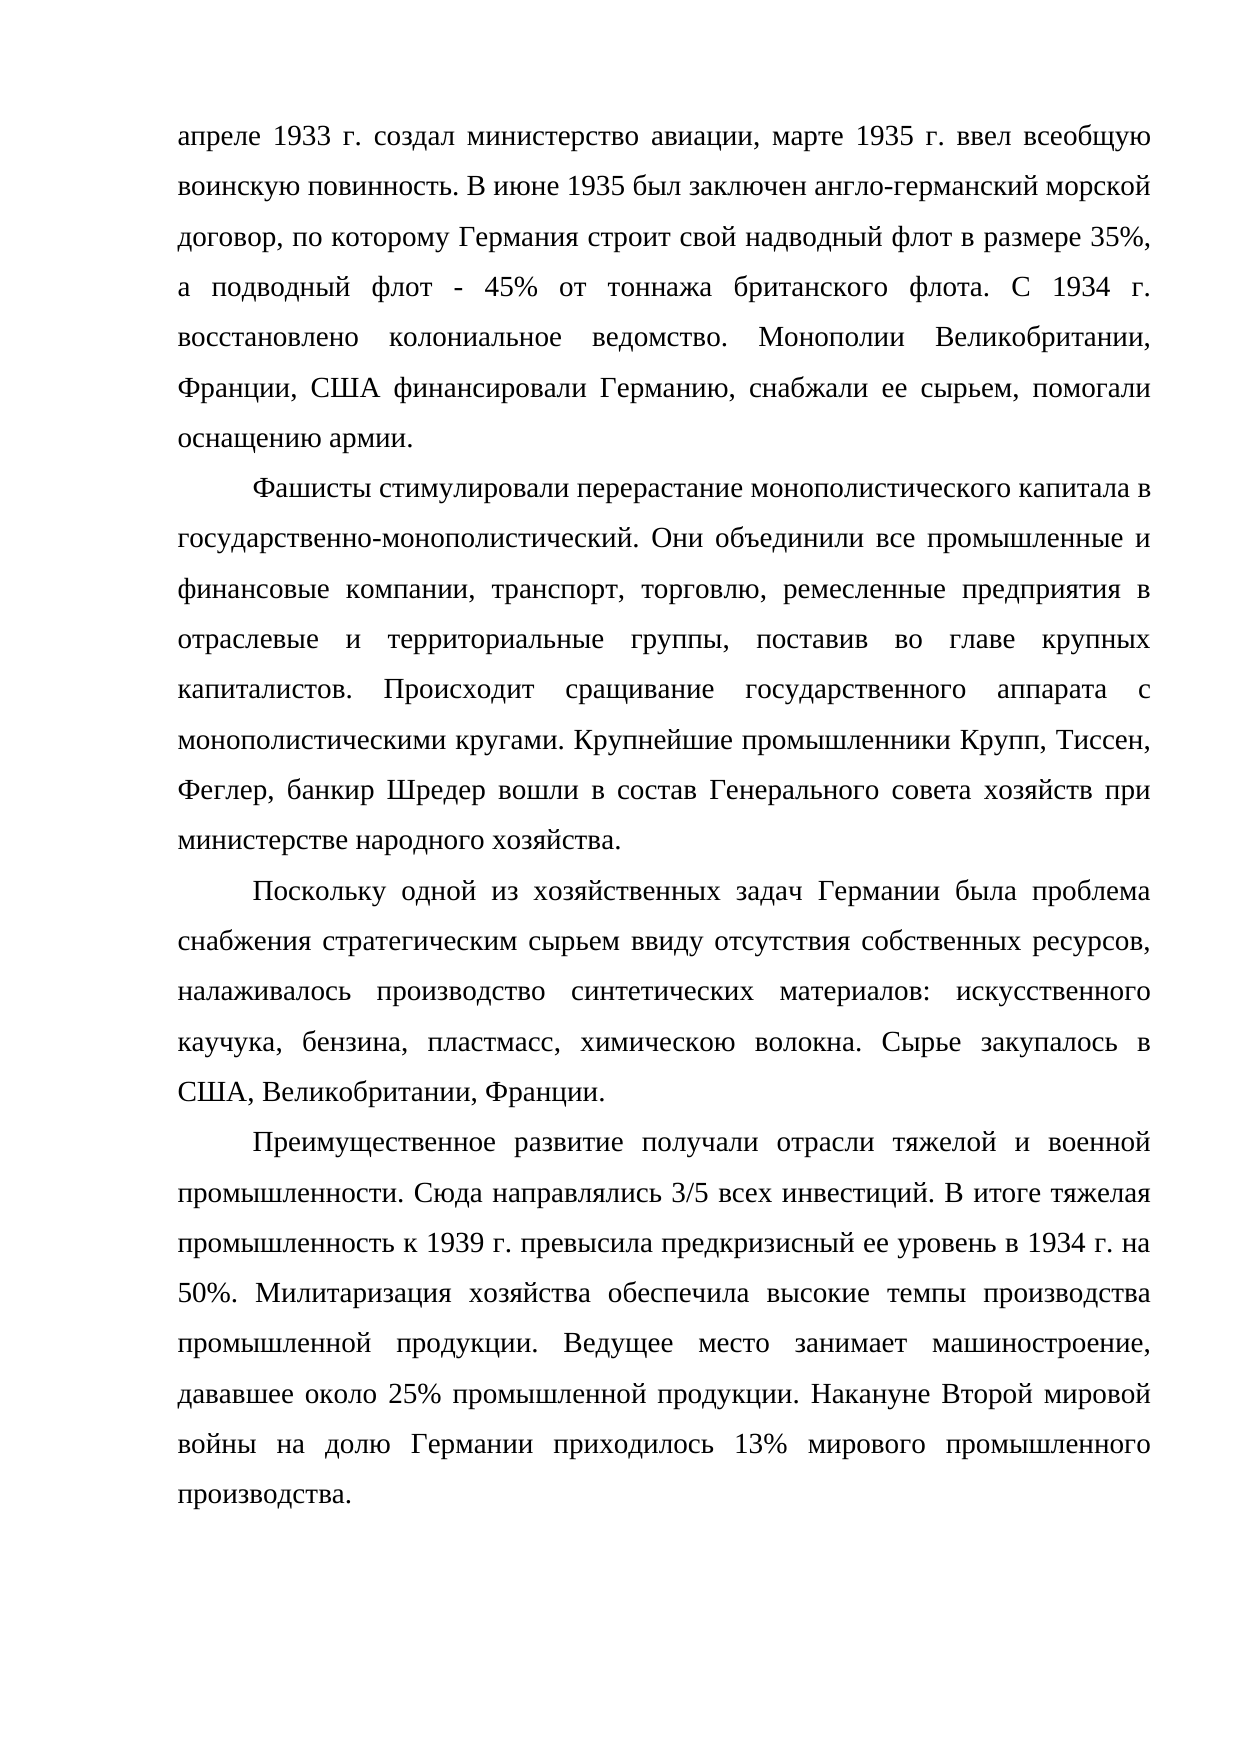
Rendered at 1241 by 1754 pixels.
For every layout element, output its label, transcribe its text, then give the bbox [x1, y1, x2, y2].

text Фашисты стимулировали перерастание монополистического капитала в государственно-монополистический. Они объединили все промышленные и финансовые компании, транспорт, торговлю, ремесленные предприятия в отраслевые и территориальные группы, поставив во главе крупных капиталистов. Происходит сращивание государственного аппарата с монополистическими кругами. Крупнейшие промышленники Крупп, Тиссен, Феглер, банкир Шредер вошли в состав Генерального совета хозяйств при министерстве народного хозяйства. [177, 470, 1152, 856]
text Преимущественное развитие получали отрасли тяжелой и военной промышленности. Сюда направлялись 3/5 всех инвестиций. В итоге тяжелая промышленность к 1939 г. превысила предкризисный ее уровень в 1934 г. на 50%. Милитаризация хозяйства обеспечила высокие темпы производства промышленной продукции. Ведущее место занимает машиностроение, дававшее около 25% промышленной продукции. Накануне Второй мировой войны на долю Германии приходилось 13% мирового промышленного производства. [177, 1124, 1152, 1510]
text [177, 118, 1152, 453]
text Поскольку одной из хозяйственных задач Германии была проблема снабжения стратегическим сырьем ввиду отсутствия собственных ресурсов, налаживалось производство синтетических материалов: искусственного каучука, бензина, пластмасс, химическою волокна. Сырье закупалось в США, Великобритании, Франции. [177, 873, 1152, 1108]
